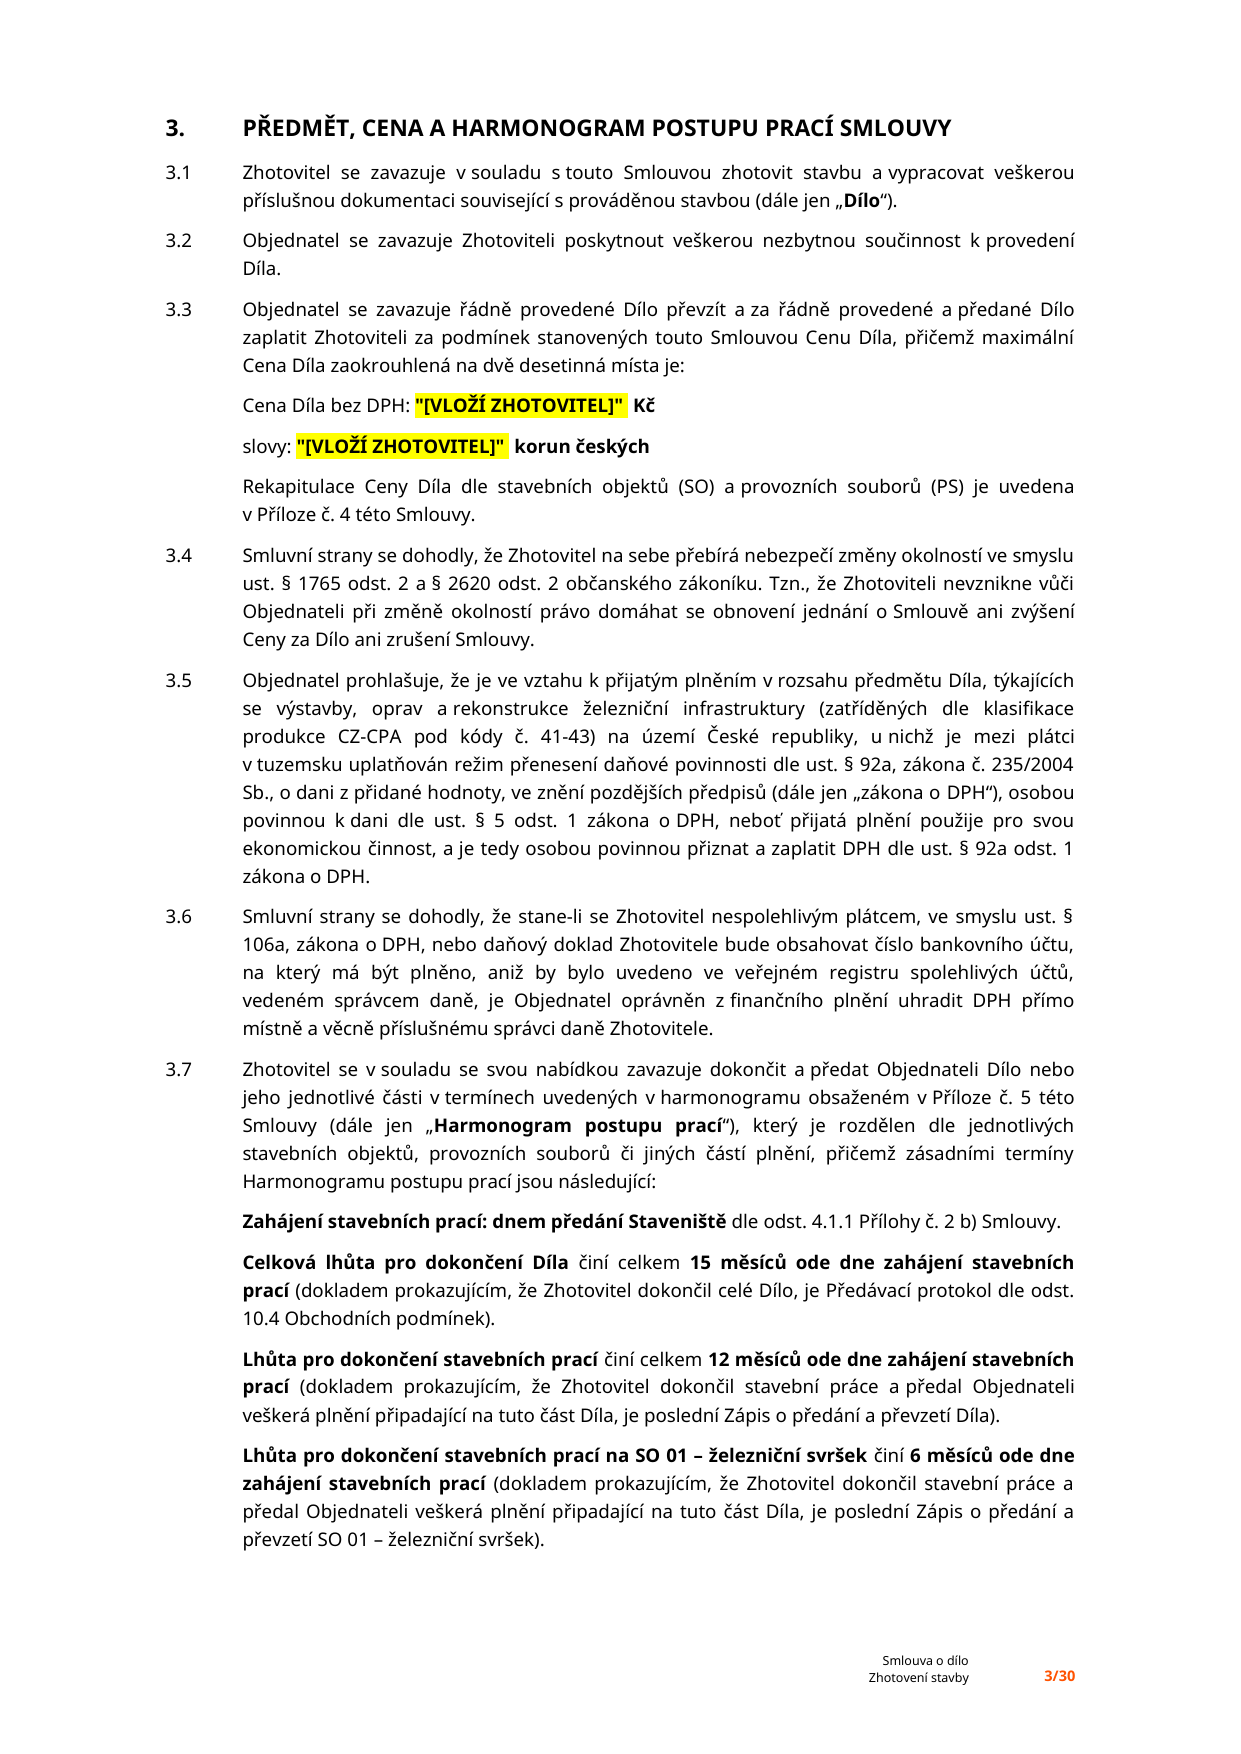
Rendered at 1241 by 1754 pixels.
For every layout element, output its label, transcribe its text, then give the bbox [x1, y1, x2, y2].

text Zhotovitel se v souladu se svou nabídkou zavazuje dokončit a předat Objednateli Dílo nebo jeho jednotlivé části v termínech uvedených v harmonogramu obsaženém v Příloze č. 5 této Smlouvy (dále jen „Harmonogram postupu prací“), který je rozdělen dle jednotlivých stavebních objektů, provozních souborů či jiných částí plnění, přičemž zásadními termíny Harmonogramu postupu prací jsou následující: [165, 1056, 1075, 1194]
text Zhotovitel se zavazuje v souladu s touto Smlouvou zhotovit stavbu a vypracovat veškerou příslušnou dokumentaci související s prováděnou stavbou (dále jen „Dílo“). [165, 159, 1075, 213]
text Celková lhůta pro dokončení Díla činí celkem 15 měsíců ode dne zahájení stavebních prací (dokladem prokazujícím, že Zhotovitel dokončil celé Dílo, je Předávací protokol dle odst. 10.4 Obchodních podmínek). [242, 1249, 1075, 1331]
text Objednatel se zavazuje řádně provedené Dílo převzít a za řádně provedené a předané Dílo zaplatit Zhotoviteli za podmínek stanovených touto Smlouvou Cenu Díla, přičemž maximální Cena Díla zaokrouhlená na dvě desetinná místa je: [165, 296, 1075, 378]
text PŘEDMĚT, CENA A HARMONOGRAM POSTUPU PRACÍ SMLOUVY [165, 112, 1075, 143]
text Lhůta pro dokončení stavebních prací činí celkem 12 měsíců ode dne zahájení stavebních prací (dokladem prokazujícím, že Zhotovitel dokončil stavební práce a předal Objednateli veškerá plnění připadající na tuto část Díla, je poslední Zápis o předání a převzetí Díla). [242, 1346, 1075, 1427]
text Objednatel prohlašuje, že je ve vztahu k přijatým plněním v rozsahu předmětu Díla, týkajících se výstavby, oprav a rekonstrukce železniční infrastruktury (zatříděných dle klasifikace produkce CZ-CPA pod kódy č. 41-43) na území České republiky, u nichž je mezi plátci v tuzemsku uplatňován režim přenesení daňové povinnosti dle ust. § 92a, zákona č. 235/2004 Sb., o dani z přidané hodnoty, ve znění pozdějších předpisů (dále jen „zákona o DPH“), osobou povinnou k dani dle ust. § 5 odst. 1 zákona o DPH, neboť přijatá plnění použije pro svou ekonomickou činnost, a je tedy osobou povinnou přiznat a zaplatit DPH dle ust. § 92a odst. 1 zákona o DPH. [165, 667, 1075, 888]
text Smluvní strany se dohodly, že Zhotovitel na sebe přebírá nebezpečí změny okolností ve smyslu ust. § 1765 odst. 2 a § 2620 odst. 2 občanského zákoníku. Tzn., že Zhotoviteli nevznikne vůči Objednateli při změně okolností právo domáhat se obnovení jednání o Smlouvě ani zvýšení Ceny za Dílo ani zrušení Smlouvy. [165, 542, 1075, 652]
text Objednatel se zavazuje Zhotoviteli poskytnout veškerou nezbytnou součinnost k provedení Díla. [165, 228, 1075, 281]
text Smluvní strany se dohodly, že stane-li se Zhotovitel nespolehlivým plátcem, ve smyslu ust. § 106a, zákona o DPH, nebo daňový doklad Zhotovitele bude obsahovat číslo bankovního účtu, na který má být plněno, aniž by bylo uvedeno ve veřejném registru spolehlivých účtů, vedeném správcem daně, je Objednatel oprávněn z finančního plnění uhradit DPH přímo místně a věcně příslušnému správci daně Zhotovitele. [165, 903, 1075, 1041]
text Lhůta pro dokončení stavebních prací na SO 01 – železniční svršek činí 6 měsíců ode dne zahájení stavebních prací (dokladem prokazujícím, že Zhotovitel dokončil stavební práce a předal Objednateli veškerá plnění připadající na tuto část Díla, je poslední Zápis o předání a převzetí SO 01 – železniční svršek). [242, 1442, 1075, 1552]
text Rekapitulace Ceny Díla dle stavebních objektů (SO) a provozních souborů (PS) je uvedena v Příloze č. 4 této Smlouvy. [242, 474, 1075, 527]
text slovy: korun českých [242, 433, 296, 459]
text Cena Díla bez DPH: Kč [242, 393, 415, 418]
text slovy: korun českých [509, 433, 1075, 459]
text Cena Díla bez DPH: Kč [628, 393, 1075, 418]
text Zahájení stavebních prací: dnem předání Staveniště dle odst. 4.1.1 Přílohy č. 2 b) Smlouvy. [242, 1209, 1075, 1234]
